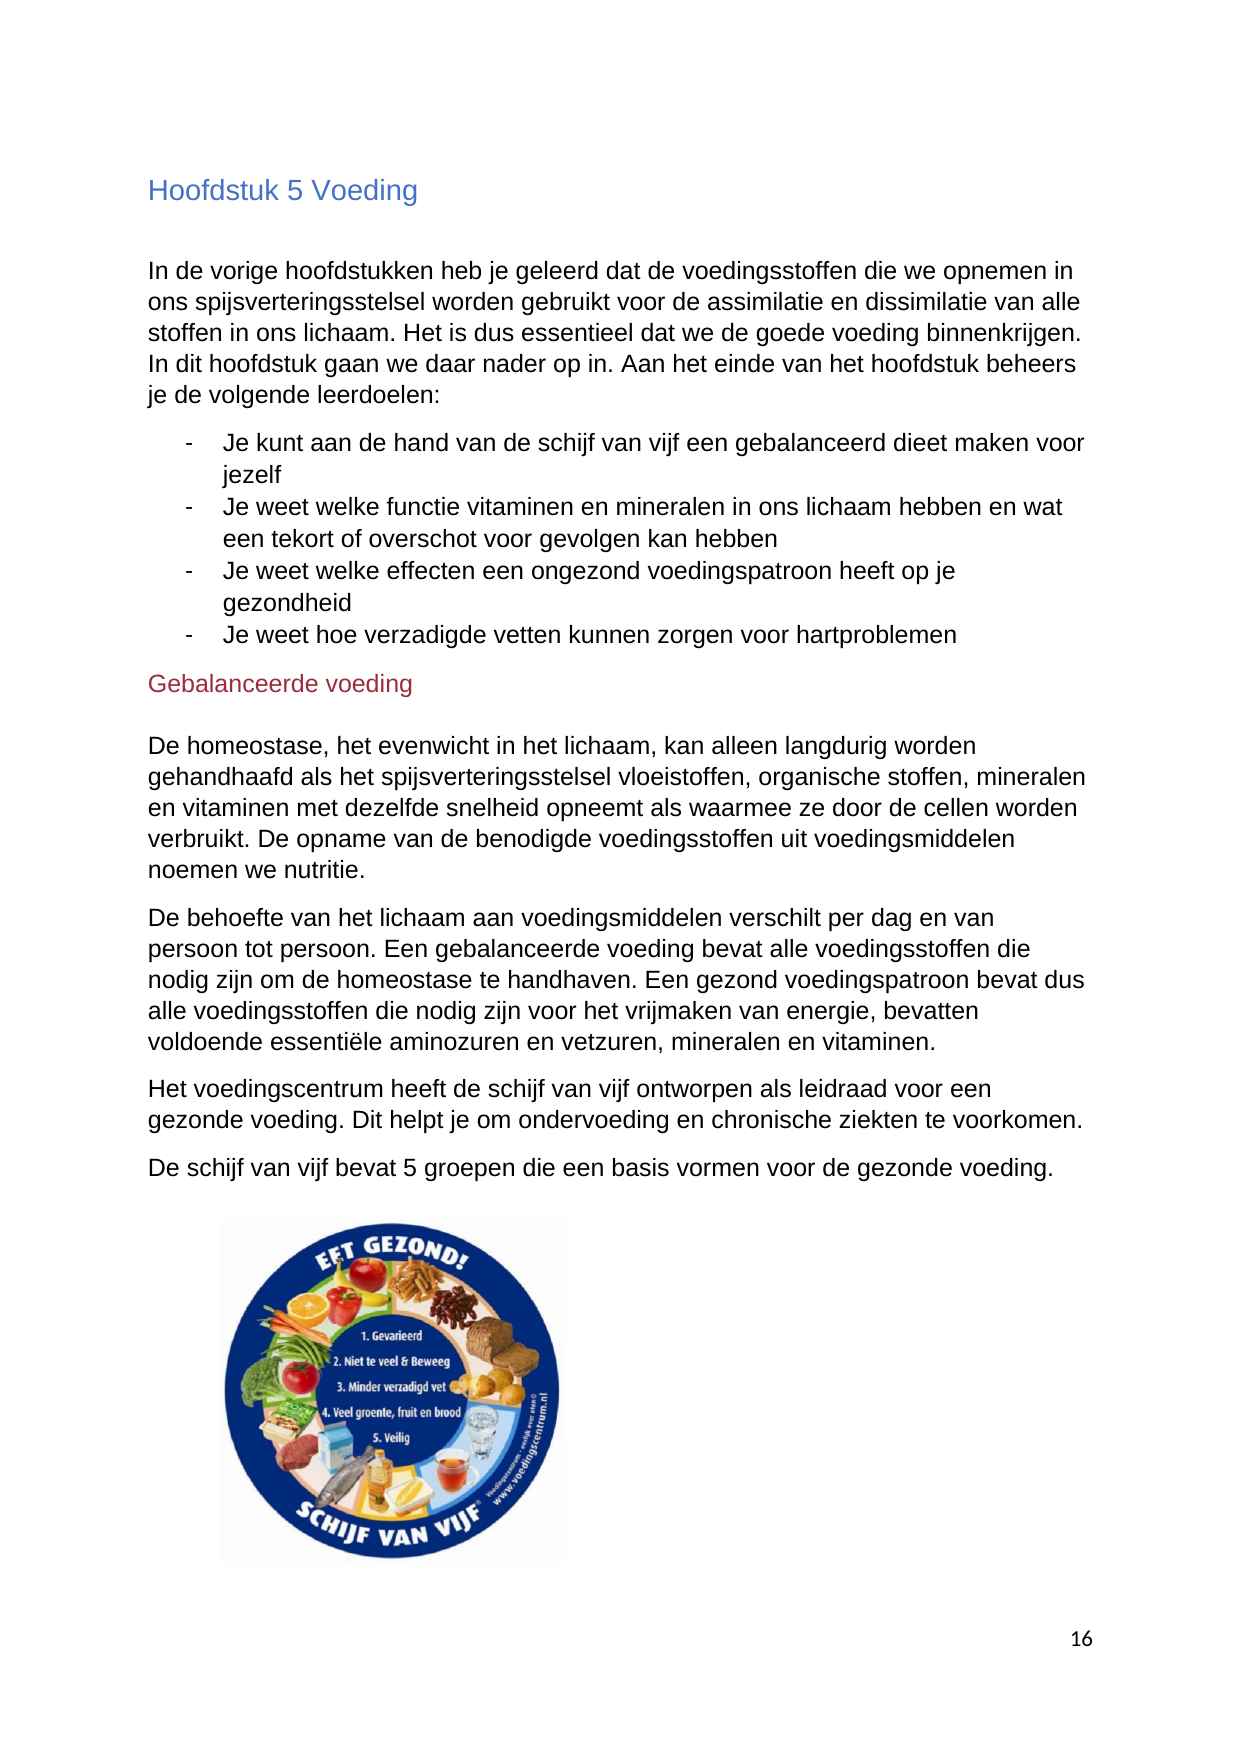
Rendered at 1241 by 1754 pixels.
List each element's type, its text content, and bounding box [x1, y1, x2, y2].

subtitle Gebalanceerde voeding [148, 669, 1093, 697]
list Je weet hoe verzadigde vetten kunnen zorgen voor hartproblemen [185, 619, 1093, 649]
text De behoefte van het lichaam aan voedingsmiddelen verschilt per dag en van persoon tot persoon. Een gebalanceerde voeding bevat alle voedingsstoffen die nodig zijn om de homeostase te handhaven. Een gezond voedingspatroon bevat dus alle voedingsstoffen die nodig zijn voor het vrijmaken van energie, bevatten voldoende essentiële aminozuren en vetzuren, mineralen en vitaminen. [148, 903, 1093, 1056]
picture [147, 1201, 633, 1566]
text In de vorige hoofdstukken heb je geleerd dat de voedingsstoffen die we opnemen in ons spijsverteringsstelsel worden gebruikt voor de assimilatie en dissimilatie van alle stoffen in ons lichaam. Het is dus essentieel dat we de goede voeding binnenkrijgen. In dit hoofdstuk gaan we daar nader op in. Aan het einde van het hoofdstuk beheers je de volgende leerdoelen: [148, 256, 1093, 408]
text Het voedingscentrum heeft de schijf van vijf ontworpen als leidraad voor een gezonde voeding. Dit helpt je om ondervoeding en chronische ziekten te voorkomen. [148, 1074, 1093, 1134]
list Je kunt aan de hand van de schijf van vijf een gebalanceerd dieet maken voor jezelf [185, 427, 1093, 489]
list Je weet welke effecten een ongezond voedingspatroon heeft op je gezondheid [185, 555, 1093, 617]
text De schijf van vijf bevat 5 groepen die een basis vormen voor de gezonde voeding. [148, 1153, 1093, 1182]
text De homeostase, het evenwicht in het lichaam, kan alleen langdurig worden gehandhaafd als het spijsverteringsstelsel vloeistoffen, organische stoffen, mineralen en vitaminen met dezelfde snelheid opneemt als waarmee ze door de cellen worden verbruikt. De opname van de benodigde voedingsstoffen uit voedingsmiddelen noemen we nutritie. [148, 700, 1093, 884]
subtitle Hoofdstuk 5 Voeding [148, 173, 1093, 206]
list Je weet welke functie vitaminen en mineralen in ons lichaam hebben en wat een tekort of overschot voor gevolgen kan hebben [185, 491, 1093, 553]
